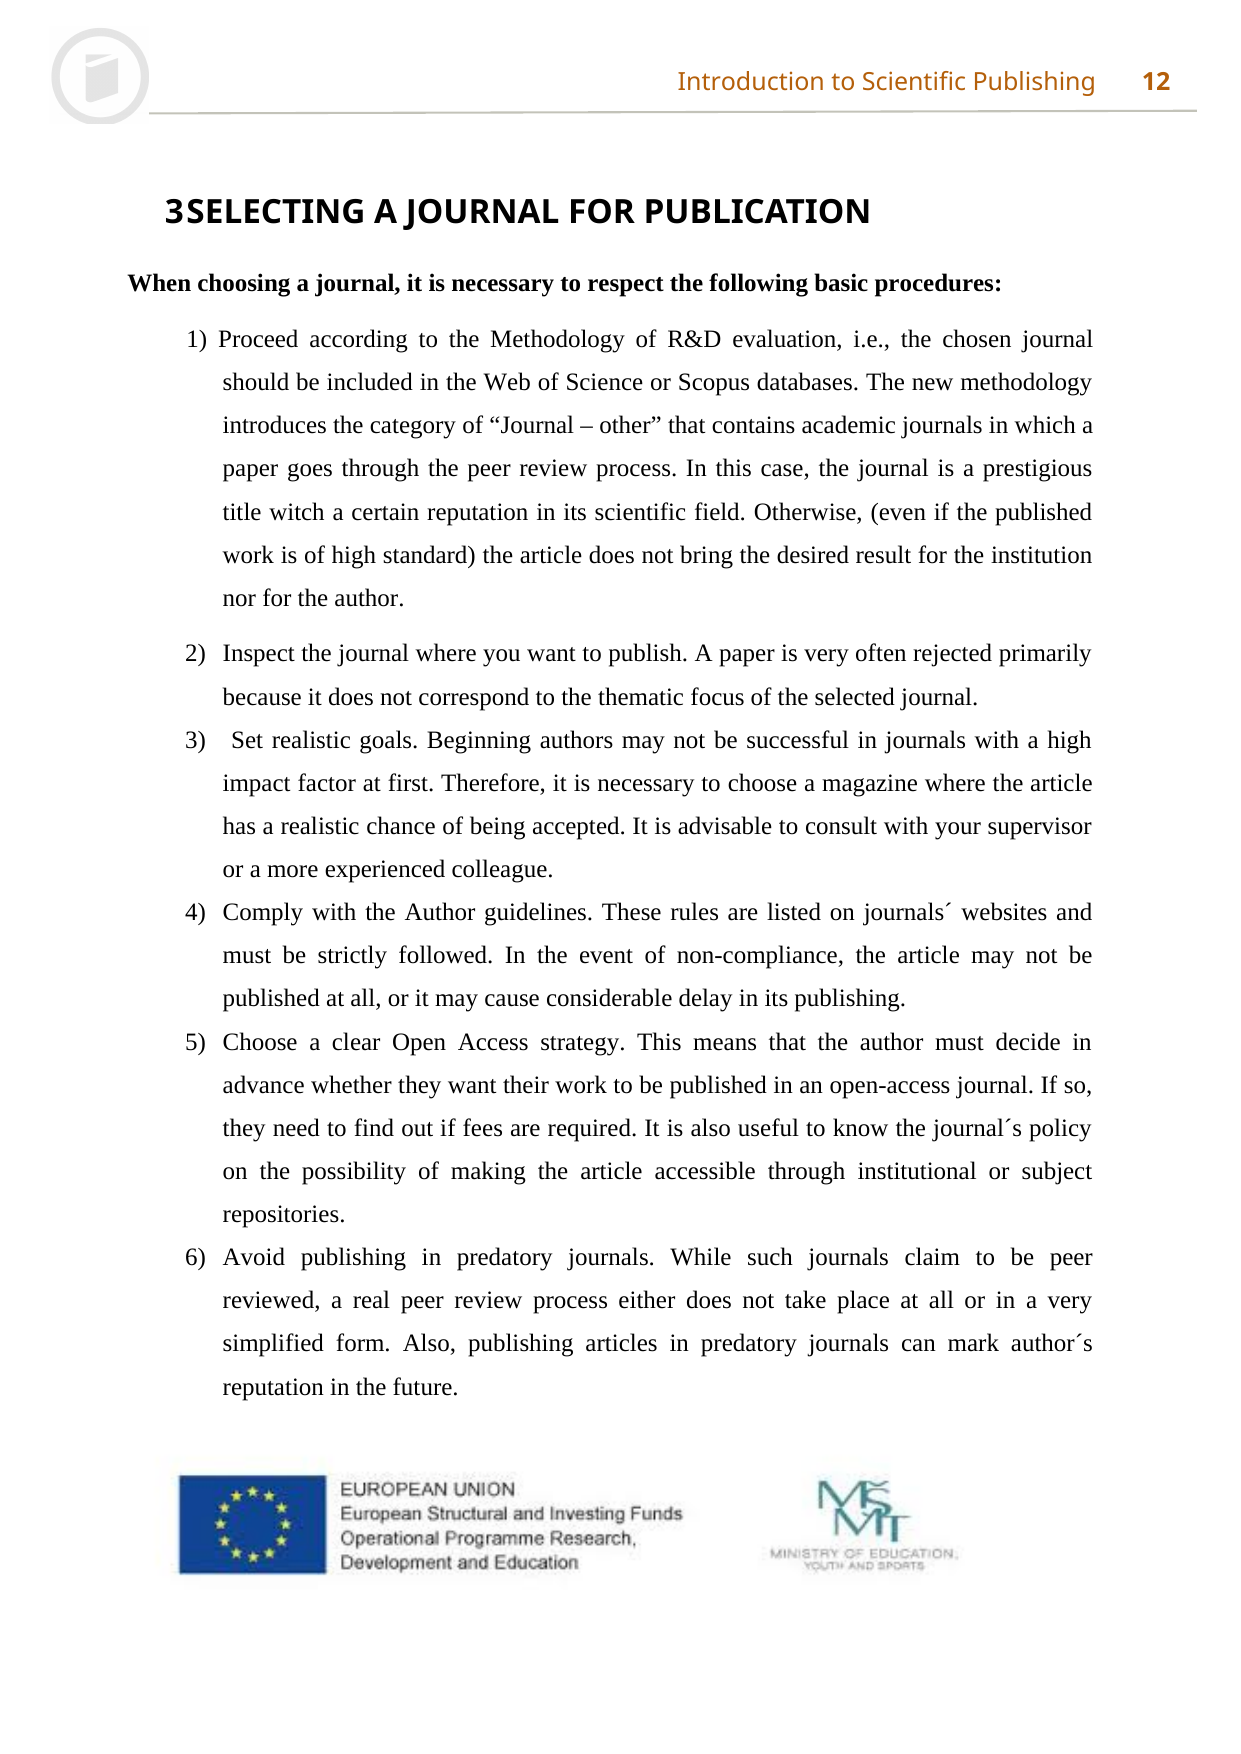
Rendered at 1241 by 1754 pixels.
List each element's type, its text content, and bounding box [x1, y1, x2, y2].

list Inspect the journal where you want to publish. A paper is very often rejected primarily because it does not correspond to the thematic focus of the selected journal. [185, 638, 1093, 710]
list Choose a clear Open Access strategy. This means that the author must decide in advance whether they want their work to be published in an open-access journal. If so, they need to find out if fees are required. It is also useful to know the journal´s policy on the possibility of making the article accessible through institutional or subject repositories. [185, 1027, 1093, 1228]
subtitle SELECTING A journal FOR PUBLIcation [164, 188, 1111, 233]
list Comply with the Author guidelines. These rules are listed on journals´ websites and must be strictly followed. In the event of non-compliance, the article may not be published at all, or it may cause considerable delay in its publishing. [185, 897, 1093, 1012]
list Avoid publishing in predatory journals. While such journals claim to be peer reviewed, a real peer review process either does not take place at all or in a very simplified form. Also, publishing articles in predatory journals can mark author´s reputation in the future. [185, 1242, 1093, 1400]
picture [127, 1428, 1001, 1623]
list Set realistic goals. Beginning authors may not be successful in journals with a high impact factor at first. Therefore, it is necessary to choose a magazine where the article has a realistic chance of being accepted. It is advisable to consult with your supervisor or a more experienced colleague. [185, 725, 1093, 883]
list 1) Proceed according to the Methodology of R&D evaluation, i.e., the chosen journal should be included in the Web of Science or Scopus databases. The new methodology introduces the category of “Journal – other” that contains academic journals in which a paper goes through the peer review process. In this case, the journal is a prestigious title witch a certain reputation in its scientific field. Otherwise, (even if the published work is of high standard) the article does not bring the desired result for the institution nor for the author. [186, 324, 1093, 612]
text When choosing a journal, it is necessary to respect the following basic procedures: [127, 268, 1093, 297]
